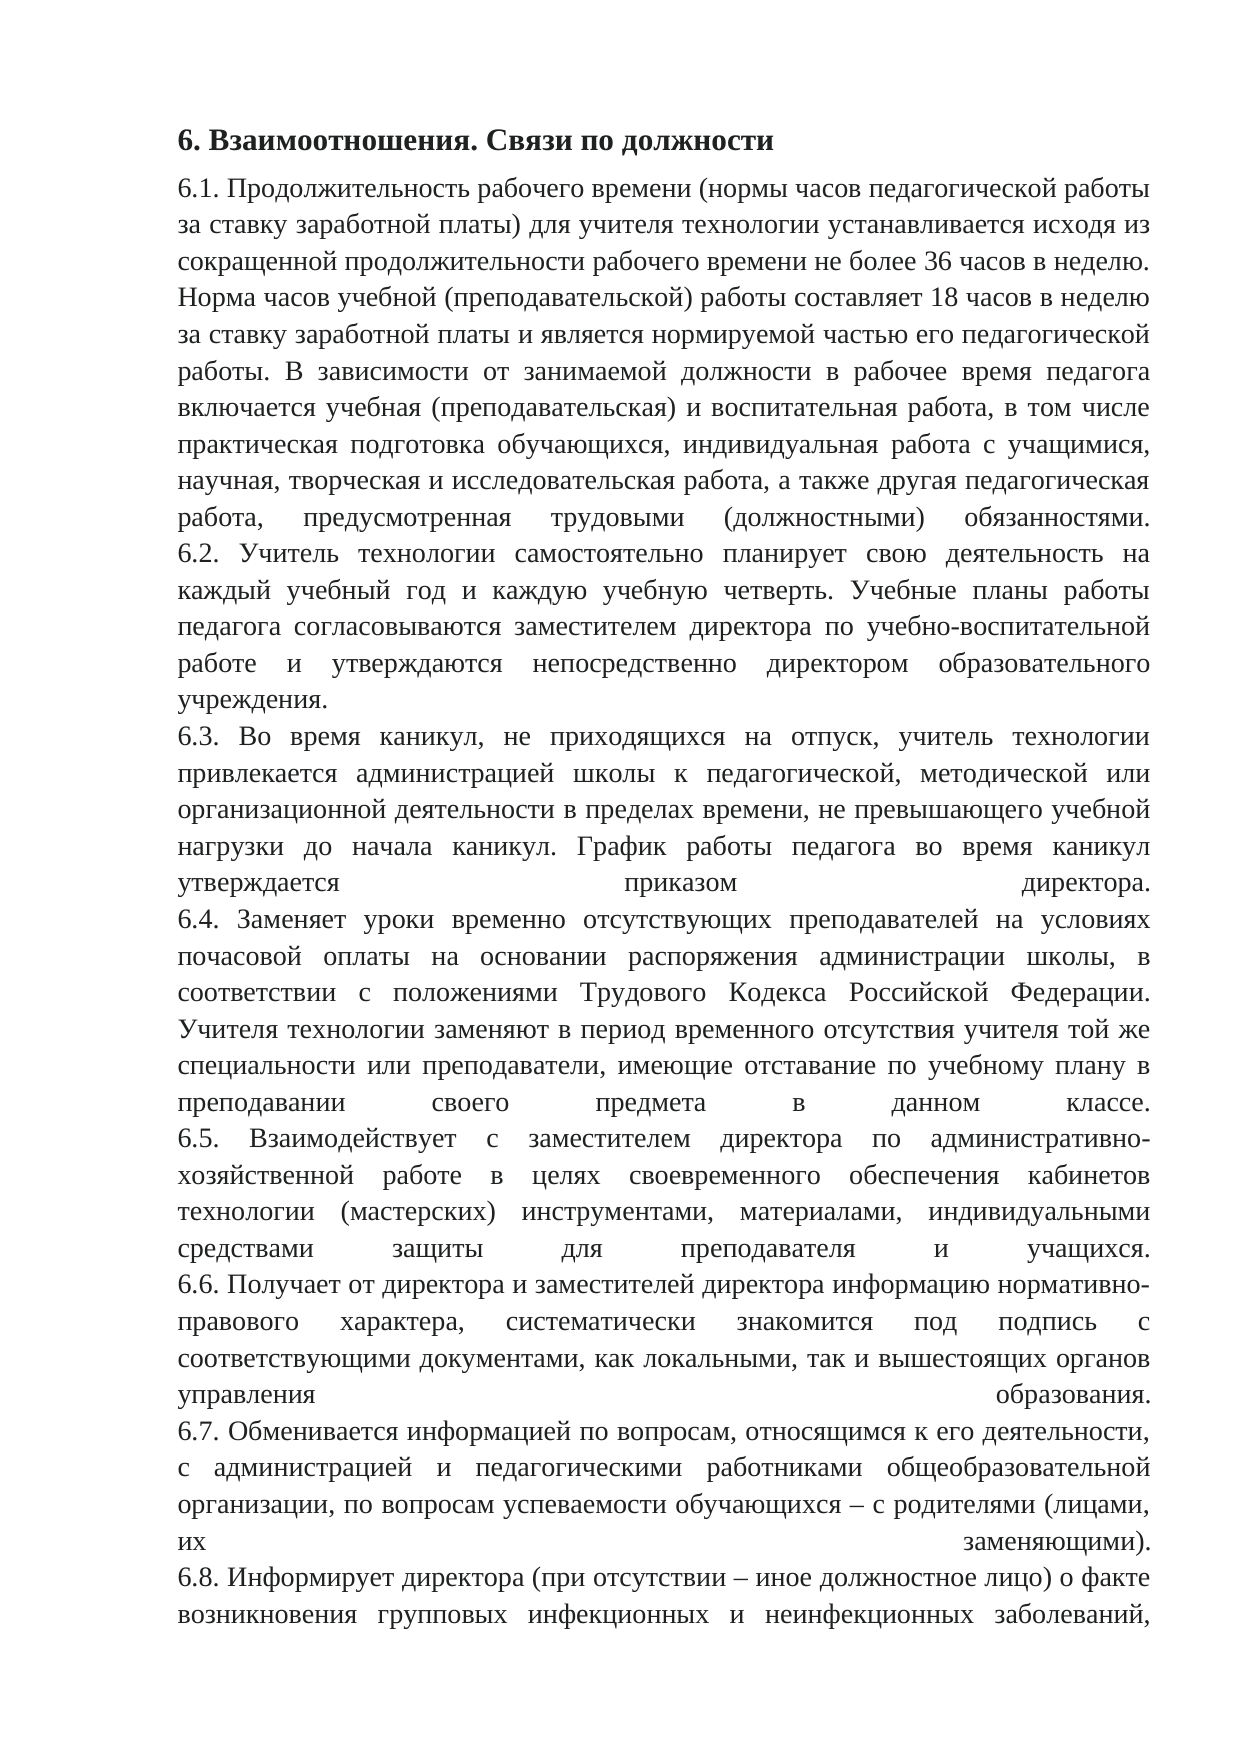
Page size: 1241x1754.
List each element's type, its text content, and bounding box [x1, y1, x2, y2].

text 6. Взаимоотношения. Связи по должности [177, 118, 1152, 157]
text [177, 167, 1152, 1629]
